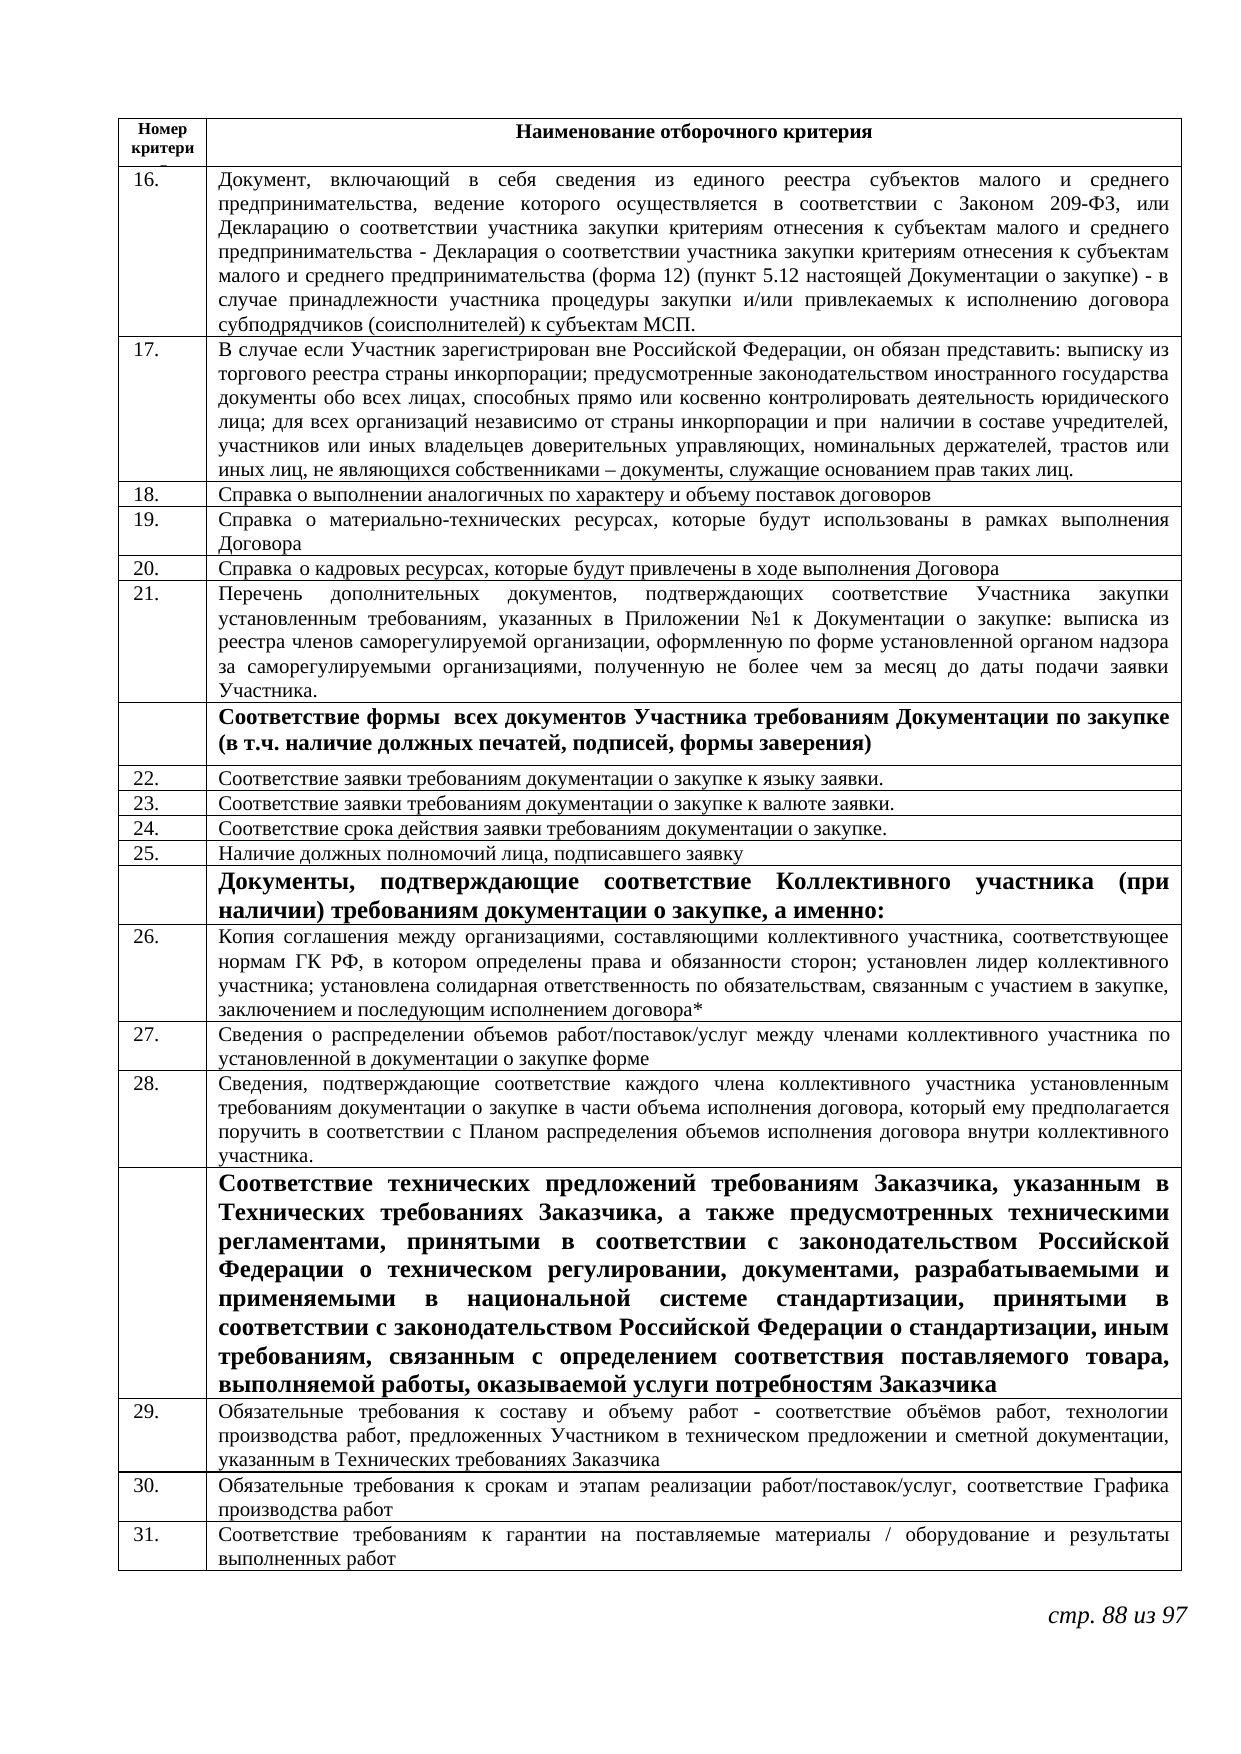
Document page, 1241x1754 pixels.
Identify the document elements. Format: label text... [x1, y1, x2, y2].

table_cell Соответствие заявки требованиям документации о закупке к валюте заявки. [207, 791, 1181, 815]
table_cell Справка о материально-технических ресурсах, которые будут использованы в рамках выполнения Договора [207, 507, 1181, 555]
table_cell Документ, включающий в себя сведения из единого реестра субъектов малого и среднего предпринимательства, ведение которого осуществляется в соответствии с Законом 209-ФЗ, или Декларацию о соответствии участника закупки критериям отнесения к субъектам малого и среднего предпринимательства - Декларация о соответствии участника закупки критериям отнесения к субъектам малого и среднего предпринимательства (форма 12) (пункт 5.12 настоящей Документации о закупке) - в случае принадлежности участника процедуры закупки и/или привлекаемых к исполнению договора субподрядчиков (соисполнителей) к субъектам МСП. [207, 167, 1181, 336]
table_cell [119, 841, 206, 865]
table_cell [119, 703, 206, 764]
table_cell Справка о кадровых ресурсах, которые будут привлечены в ходе выполнения Договора [207, 556, 1181, 580]
table_cell Наличие должных полномочий лица, подписавшего заявку [207, 841, 1181, 865]
table_cell Сведения, подтверждающие соответствие каждого члена коллективного участника установленным требованиям документации о закупке в части объема исполнения договора, который ему предполагается поручить в соответствии с Планом распределения объемов исполнения договора внутри коллективного участника. [207, 1071, 1181, 1167]
table_cell Соответствие срока действия заявки требованиям документации о закупке. [207, 816, 1181, 840]
table_cell [119, 581, 206, 702]
table_cell [119, 925, 206, 1021]
table_cell [119, 1522, 206, 1570]
table_cell [119, 507, 206, 555]
table_cell [119, 1473, 206, 1521]
table_cell Соответствие технических предложений требованиям Заказчика, указанным в Технических требованиях Заказчика, а также предусмотренных техническими регламентами, принятыми в соответствии с законодательством Российской Федерации о техническом регулировании, документами, разрабатываемыми и применяемыми в национальной системе стандартизации, принятыми в соответствии с законодательством Российской Федерации о стандартизации, иным требованиям, связанным с определением соответствия поставляемого товара, выполняемой работы, оказываемой услуги потребностям Заказчика [207, 1168, 1181, 1398]
table_cell Сведения о распределении объемов работ/поставок/услуг между членами коллективного участника по установленной в документации о закупке форме [207, 1022, 1181, 1070]
table_cell [119, 791, 206, 815]
table_cell [119, 337, 206, 481]
table_header Номер критерия [119, 119, 206, 166]
table_cell Обязательные требования к срокам и этапам реализации работ/поставок/услуг, соответствие Графика производства работ [207, 1473, 1181, 1521]
table_cell Соответствие требованиям к гарантии на поставляемые материалы / оборудование и результаты выполненных работ [207, 1522, 1181, 1570]
table_cell В случае если Участник зарегистрирован вне Российской Федерации, он обязан представить: выписку из торгового реестра страны инкорпорации; предусмотренные законодательством иностранного государства документы обо всех лицах, способных прямо или косвенно контролировать деятельность юридического лица; для всех организаций независимо от страны инкорпорации и при наличии в составе учредителей, участников или иных владельцев доверительных управляющих, номинальных держателей, трастов или иных лиц, не являющихся собственниками – документы, служащие основанием прав таких лиц. [207, 337, 1181, 481]
table_cell Обязательные требования к составу и объему работ - соответствие объёмов работ, технологии производства работ, предложенных Участником в техническом предложении и сметной документации, указанным в Технических требованиях Заказчика [207, 1399, 1181, 1471]
table_cell [119, 167, 206, 336]
table_cell [119, 1168, 206, 1398]
table_cell Перечень дополнительных документов, подтверждающих соответствие Участника закупки установленным требованиям, указанных в Приложении №1 к Документации о закупке: выписка из реестра членов саморегулируемой организации, оформленную по форме установленной органом надзора за саморегулируемыми организациями, полученную не более чем за месяц до даты подачи заявки Участника. [207, 581, 1181, 702]
table_cell Копия соглашения между организациями, составляющими коллективного участника, соответствующее нормам ГК РФ, в котором определены права и обязанности сторон; установлен лидер коллективного участника; установлена солидарная ответственность по обязательствам, связанным с участием в закупке, заключением и последующим исполнением договора* [207, 925, 1181, 1021]
table_cell [119, 866, 206, 923]
table_cell [119, 556, 206, 580]
table_cell Соответствие формы всех документов Участника требованиям Документации по закупке (в т.ч. наличие должных печатей, подписей, формы заверения) [207, 703, 1181, 764]
table_cell [119, 766, 206, 789]
table_header Наименование отборочного критерия [207, 119, 1181, 166]
table_cell [119, 1399, 206, 1471]
table_cell [119, 482, 206, 506]
table_cell Документы, подтверждающие соответствие Коллективного участника (при наличии) требованиям документации о закупке, а именно: [207, 866, 1181, 923]
table_cell Справка о выполнении аналогичных по характеру и объему поставок договоров [207, 482, 1181, 506]
table_cell [119, 1022, 206, 1070]
table_cell [119, 816, 206, 840]
table_cell Соответствие заявки требованиям документации о закупке к языку заявки. [207, 766, 1181, 789]
table_cell [119, 1071, 206, 1167]
